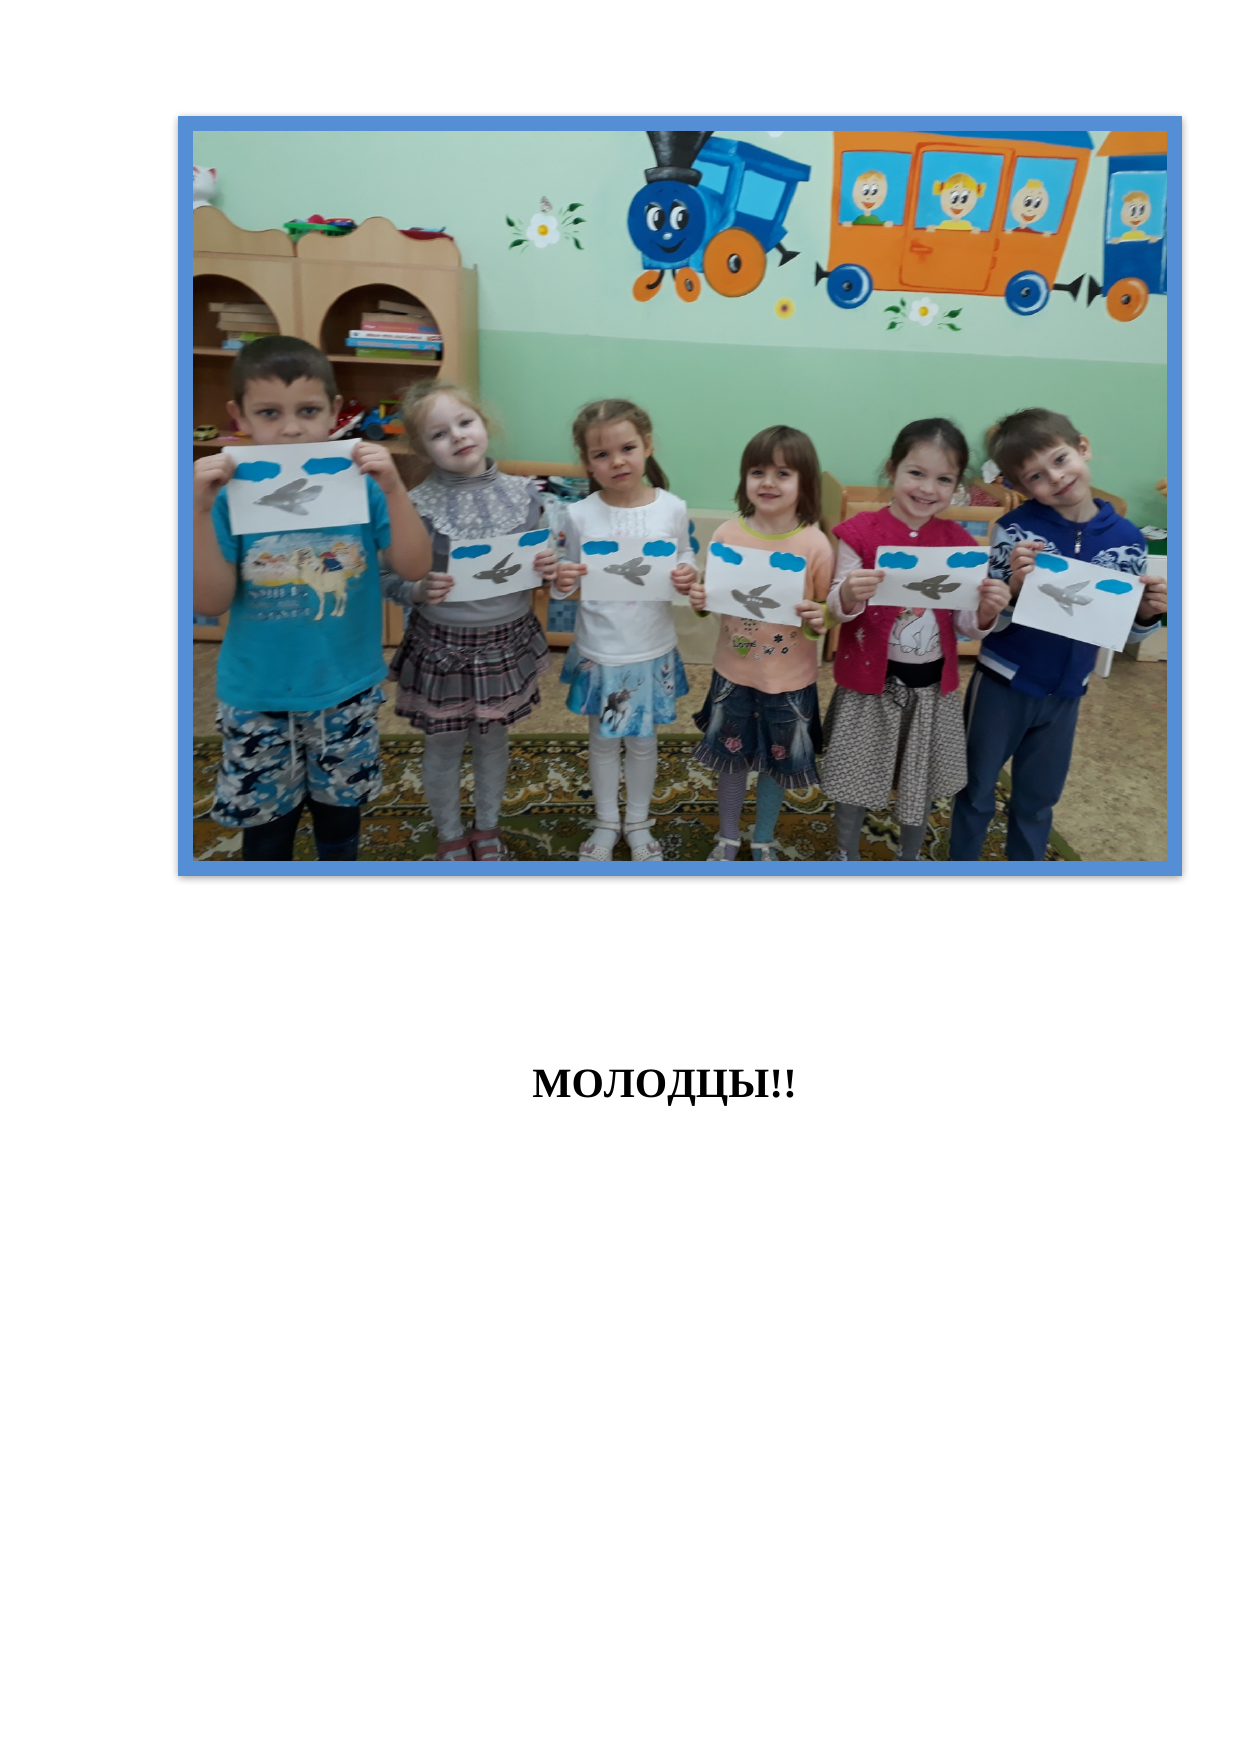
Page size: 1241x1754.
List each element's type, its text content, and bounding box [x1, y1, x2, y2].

picture [193, 131, 1167, 861]
text МОЛОДЦЫ!! [177, 1058, 1152, 1106]
